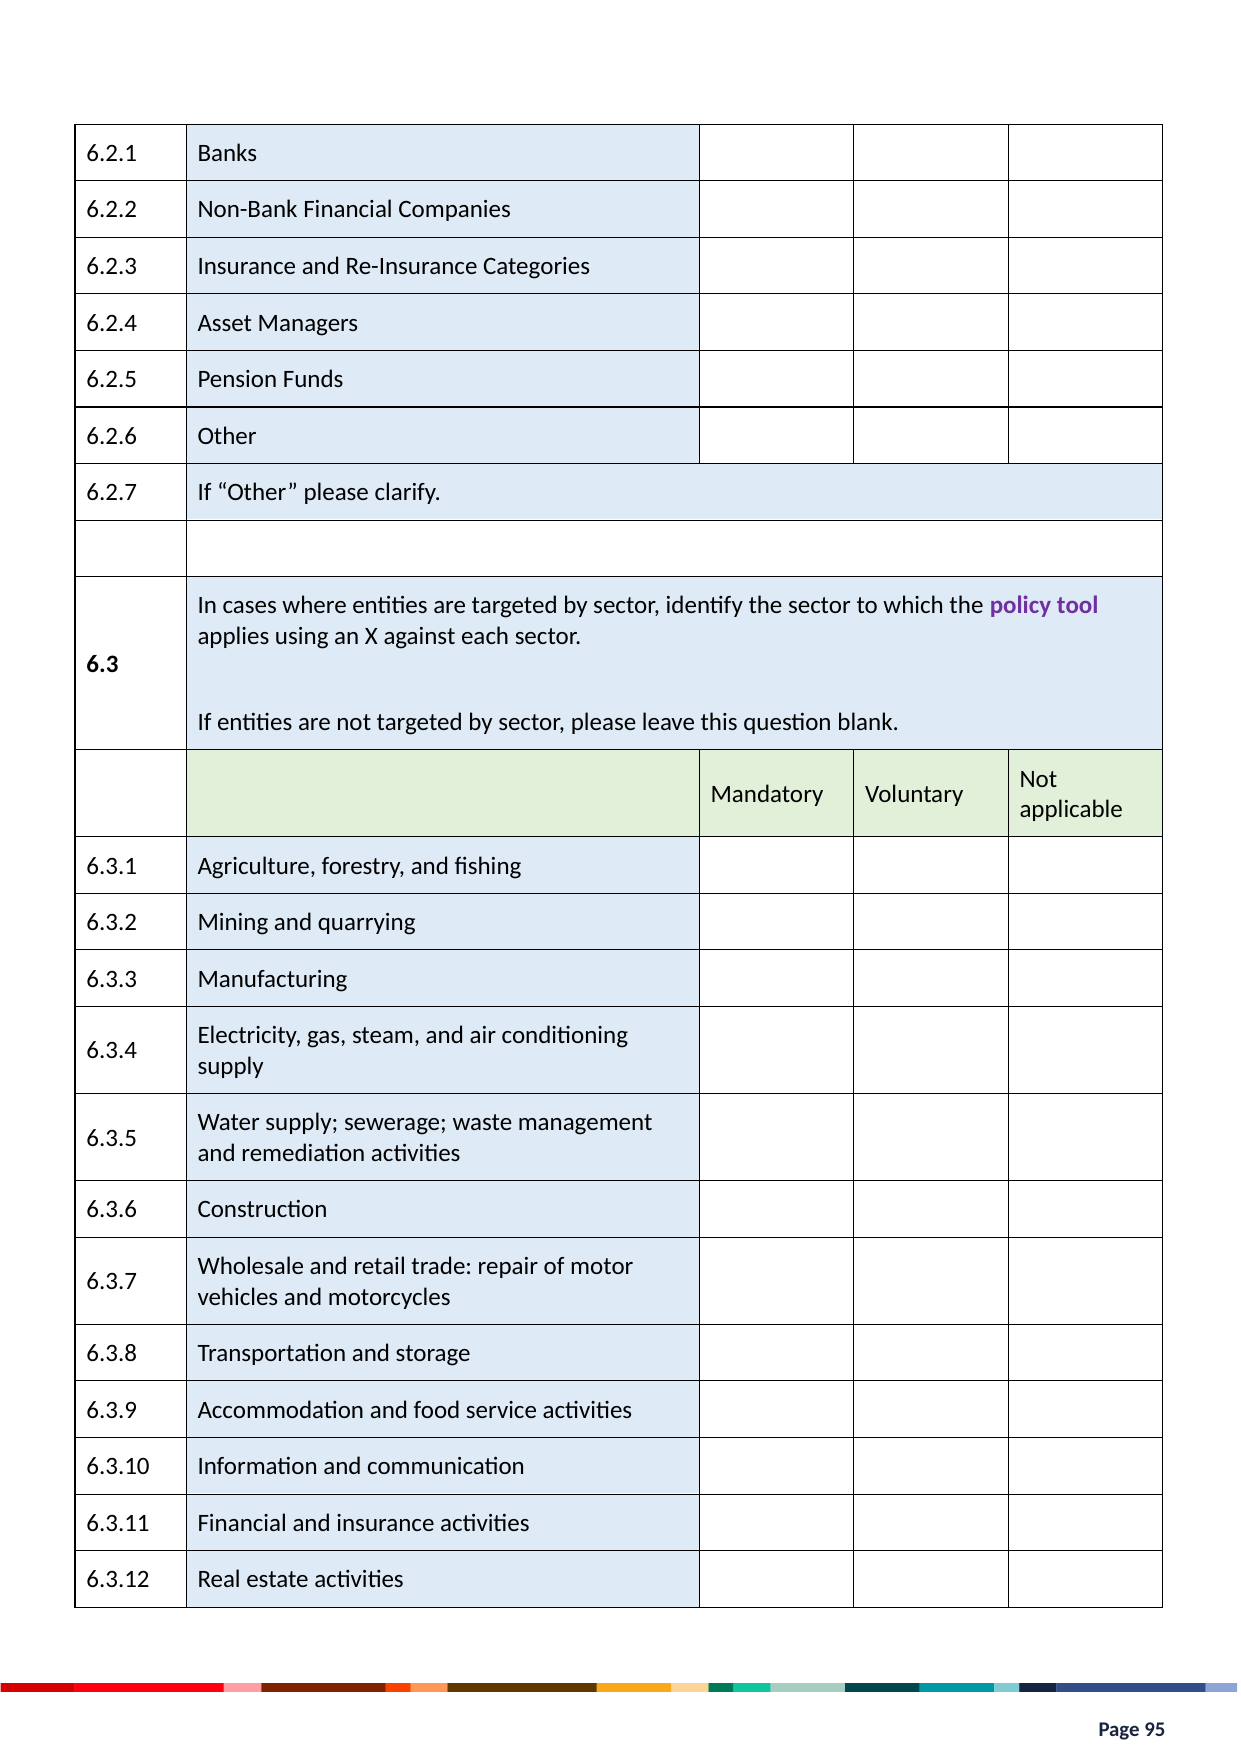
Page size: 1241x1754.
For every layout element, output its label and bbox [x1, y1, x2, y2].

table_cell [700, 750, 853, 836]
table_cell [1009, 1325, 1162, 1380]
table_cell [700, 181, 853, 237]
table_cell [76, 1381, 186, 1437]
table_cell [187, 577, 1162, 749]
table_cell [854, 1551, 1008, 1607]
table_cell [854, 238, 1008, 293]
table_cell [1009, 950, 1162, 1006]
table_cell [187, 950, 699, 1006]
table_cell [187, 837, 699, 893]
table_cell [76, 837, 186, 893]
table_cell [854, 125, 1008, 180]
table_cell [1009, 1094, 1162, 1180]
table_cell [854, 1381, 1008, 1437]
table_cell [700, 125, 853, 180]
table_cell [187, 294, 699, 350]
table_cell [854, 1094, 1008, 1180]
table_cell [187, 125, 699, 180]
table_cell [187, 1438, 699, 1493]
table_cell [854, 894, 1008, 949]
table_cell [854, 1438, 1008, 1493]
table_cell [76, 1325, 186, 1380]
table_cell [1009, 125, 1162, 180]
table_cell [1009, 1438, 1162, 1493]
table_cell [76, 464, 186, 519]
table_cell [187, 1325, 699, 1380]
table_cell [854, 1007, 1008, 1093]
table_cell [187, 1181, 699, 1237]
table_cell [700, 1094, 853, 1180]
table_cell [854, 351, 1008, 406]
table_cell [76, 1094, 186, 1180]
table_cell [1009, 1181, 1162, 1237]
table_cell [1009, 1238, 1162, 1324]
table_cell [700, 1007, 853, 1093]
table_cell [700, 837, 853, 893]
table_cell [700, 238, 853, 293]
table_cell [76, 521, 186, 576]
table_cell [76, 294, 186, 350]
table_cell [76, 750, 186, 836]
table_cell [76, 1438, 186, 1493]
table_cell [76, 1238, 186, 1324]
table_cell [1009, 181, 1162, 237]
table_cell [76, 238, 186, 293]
picture [0, 1683, 1236, 1692]
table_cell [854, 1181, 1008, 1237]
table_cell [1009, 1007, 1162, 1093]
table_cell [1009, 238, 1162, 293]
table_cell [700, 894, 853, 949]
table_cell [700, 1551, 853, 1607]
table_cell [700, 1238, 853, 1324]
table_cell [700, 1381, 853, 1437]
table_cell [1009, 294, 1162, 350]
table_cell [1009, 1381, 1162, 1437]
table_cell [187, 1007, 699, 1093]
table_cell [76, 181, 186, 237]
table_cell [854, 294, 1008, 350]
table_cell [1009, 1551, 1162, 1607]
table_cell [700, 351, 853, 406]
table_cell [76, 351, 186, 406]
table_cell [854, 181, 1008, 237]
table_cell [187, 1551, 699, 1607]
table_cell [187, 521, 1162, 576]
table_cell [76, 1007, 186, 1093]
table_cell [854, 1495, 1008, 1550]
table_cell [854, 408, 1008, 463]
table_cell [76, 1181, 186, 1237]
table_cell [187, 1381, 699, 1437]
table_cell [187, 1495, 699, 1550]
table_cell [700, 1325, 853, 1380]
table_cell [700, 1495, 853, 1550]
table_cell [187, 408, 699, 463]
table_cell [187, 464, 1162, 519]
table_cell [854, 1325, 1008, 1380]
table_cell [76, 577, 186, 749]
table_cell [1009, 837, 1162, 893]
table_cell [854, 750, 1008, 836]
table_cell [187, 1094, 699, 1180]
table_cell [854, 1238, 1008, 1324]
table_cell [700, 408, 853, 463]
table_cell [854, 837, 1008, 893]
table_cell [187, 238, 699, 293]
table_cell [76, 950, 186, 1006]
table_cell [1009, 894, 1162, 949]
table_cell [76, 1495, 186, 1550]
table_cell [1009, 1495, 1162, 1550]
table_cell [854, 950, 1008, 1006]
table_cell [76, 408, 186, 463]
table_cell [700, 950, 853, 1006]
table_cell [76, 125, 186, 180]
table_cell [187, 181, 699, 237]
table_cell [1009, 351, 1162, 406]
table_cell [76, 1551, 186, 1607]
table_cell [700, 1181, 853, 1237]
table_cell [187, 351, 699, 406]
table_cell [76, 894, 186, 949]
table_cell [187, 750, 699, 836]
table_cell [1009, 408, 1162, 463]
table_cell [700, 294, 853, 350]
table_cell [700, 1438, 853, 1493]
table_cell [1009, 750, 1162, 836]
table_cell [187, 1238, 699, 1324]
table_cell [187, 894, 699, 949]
